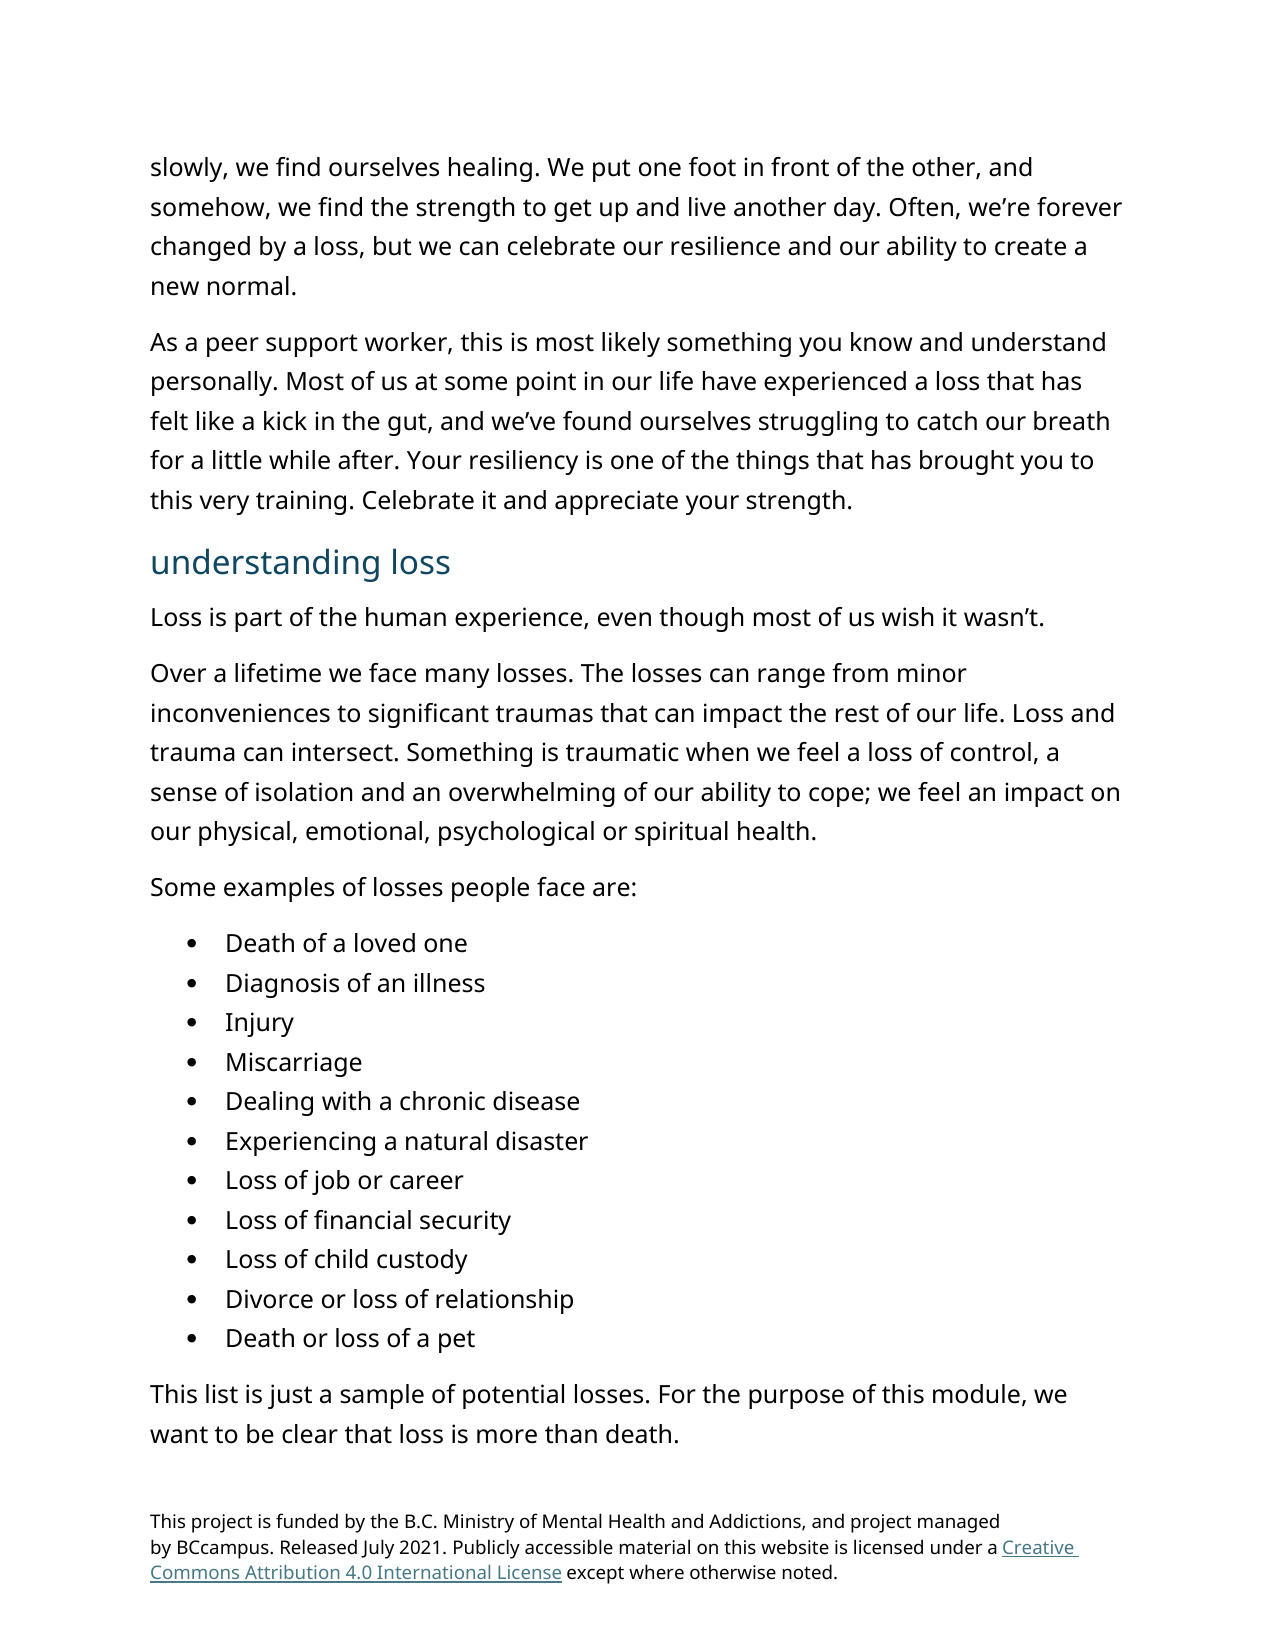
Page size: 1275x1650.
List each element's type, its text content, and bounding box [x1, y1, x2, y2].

text This list is just a sample of potential losses. For the purpose of this module, we want to be clear that loss is more than death. [150, 1377, 1125, 1450]
list Experiencing a natural disaster [187, 1123, 1125, 1157]
list Loss of child custody [187, 1242, 1125, 1276]
text As a peer support worker, this is most likely something you know and understand personally. Most of us at some point in our life have experienced a loss that has felt like a kick in the gut, and we’ve found ourselves struggling to catch our breath for a little while after. Your resiliency is one of the things that has brought you to this very training. Celebrate it and appreciate your strength. [150, 324, 1125, 517]
list Loss of job or career [187, 1163, 1125, 1197]
list Miscarriage [187, 1044, 1125, 1078]
list Death or loss of a pet [187, 1321, 1125, 1355]
list Dealing with a chronic disease [187, 1084, 1125, 1118]
list Injury [187, 1005, 1125, 1039]
text Over a lifetime we face many losses. The losses can range from minor inconveniences to significant traumas that can impact the rest of our life. Loss and trauma can intersect. Something is traumatic when we feel a loss of control, a sense of isolation and an overwhelming of our ability to cope; we feel an impact on our physical, emotional, psychological or spiritual health. [150, 656, 1125, 848]
text Loss is part of the human experience, even though most of us wish it wasn’t. [150, 599, 1125, 634]
list Death of a loved one [187, 926, 1125, 960]
text Some examples of losses people face are: [150, 870, 1125, 904]
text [150, 150, 1125, 302]
list Divorce or loss of relationship [187, 1281, 1125, 1315]
list Diagnosis of an illness [187, 965, 1125, 999]
list Loss of financial security [187, 1202, 1125, 1236]
subtitle understanding loss [150, 539, 1125, 584]
